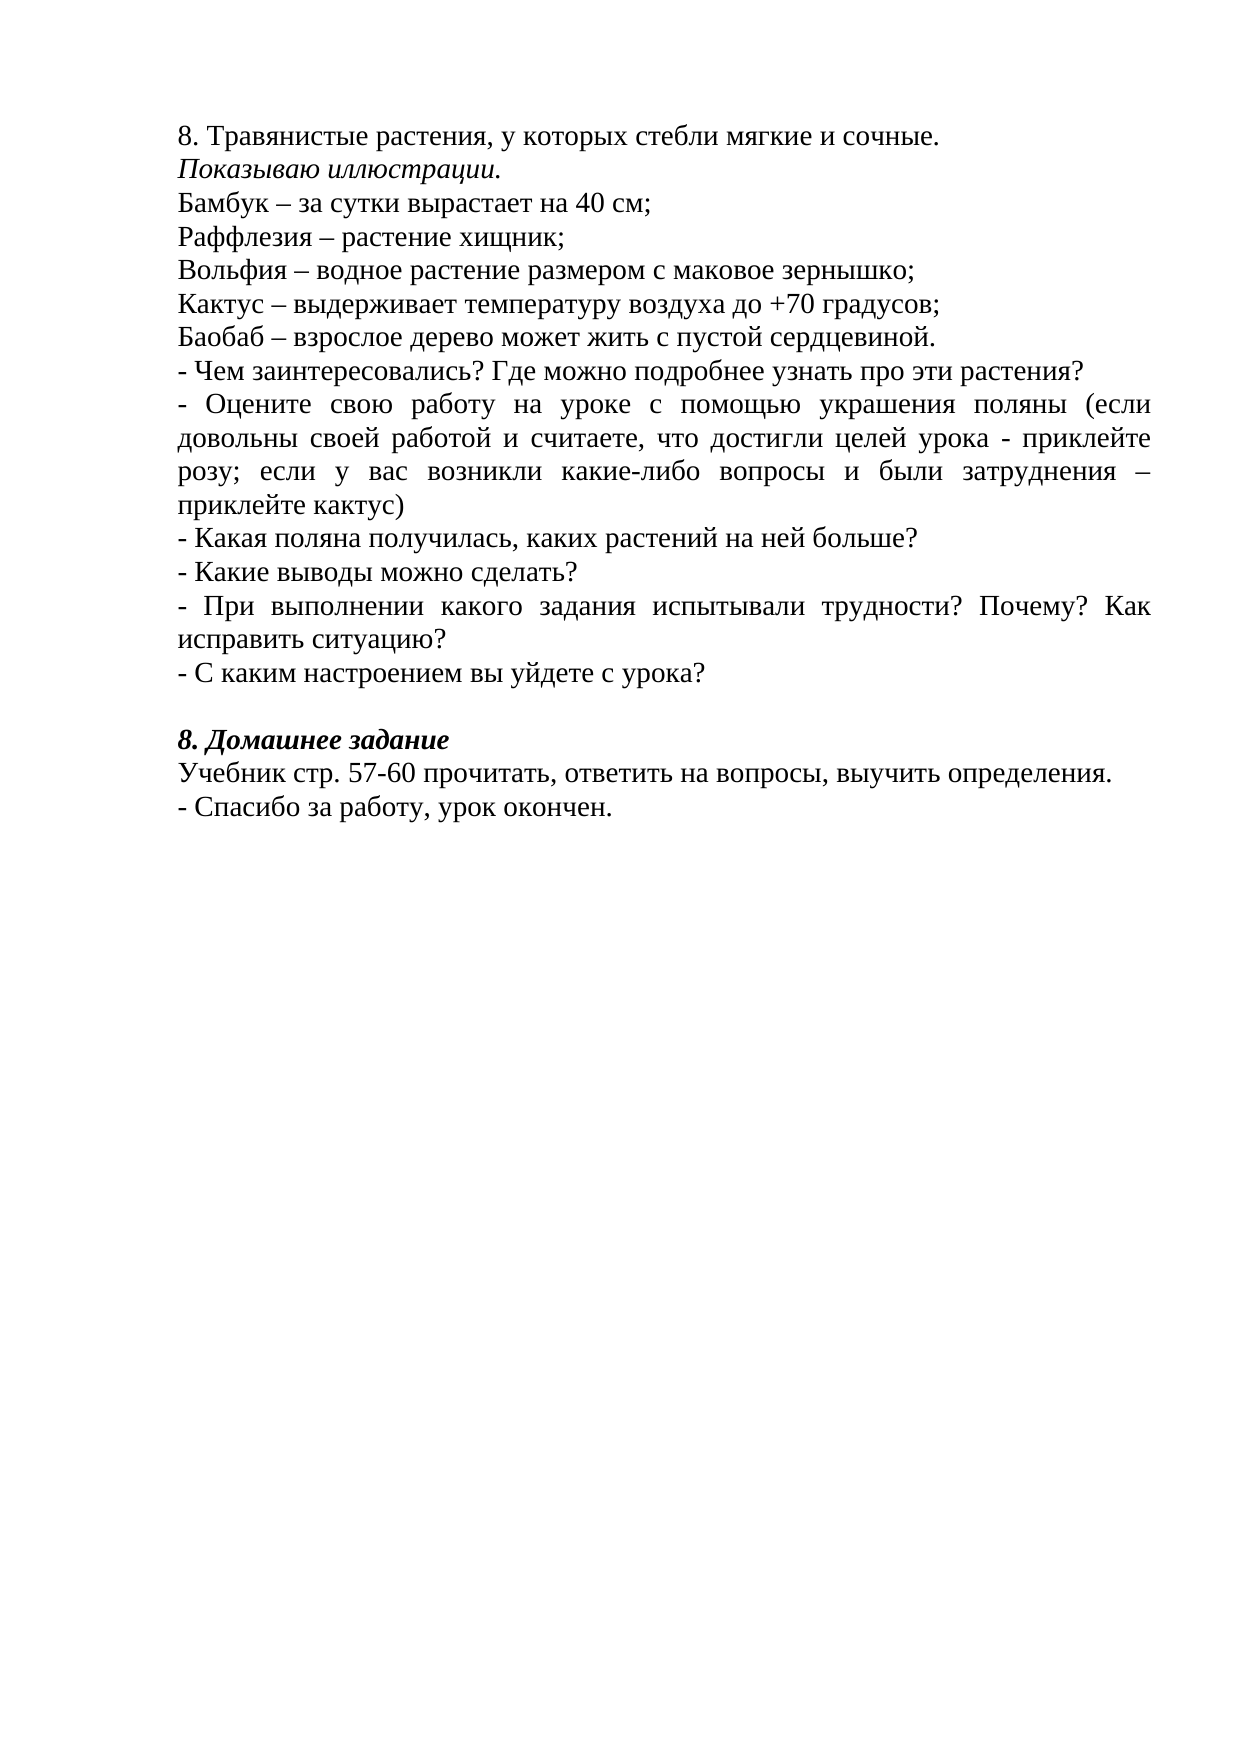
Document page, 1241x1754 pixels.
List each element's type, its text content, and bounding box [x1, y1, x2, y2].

text Бамбук – за сутки вырастает на 40 см; [177, 185, 1152, 219]
text Показываю иллюстрации. [177, 152, 1152, 185]
text Учебник стр. 57-60 прочитать, ответить на вопросы, выучить определения. [177, 755, 1152, 789]
text - При выполнении какого задания испытывали трудности? Почему? Как исправить ситуацию? [177, 588, 1152, 655]
text - С каким настроением вы уйдете с урока? [177, 655, 1152, 688]
text Раффлезия – растение хищник; [177, 219, 1152, 252]
text 8. Домашнее задание [177, 722, 1152, 755]
text 8. Травянистые растения, у которых стебли мягкие и сочные. [177, 118, 1152, 152]
text - Какие выводы можно сделать? [177, 554, 1152, 588]
text - Какая поляна получилась, каких растений на ней больше? [177, 521, 1152, 554]
text Вольфия – водное растение размером с маковое зернышко; [177, 252, 1152, 286]
text - Оцените свою работу на уроке с помощью украшения поляны (если довольны своей работой и считаете, что достигли целей урока - приклейте розу; если у вас возникли какие-либо вопросы и были затруднения – приклейте кактус) [177, 386, 1152, 521]
text Кактус – выдерживает температуру воздуха до +70 градусов; [177, 286, 1152, 319]
text - Чем заинтересовались? Где можно подробнее узнать про эти растения? [177, 353, 1152, 386]
text - Спасибо за работу, урок окончен. [177, 789, 1152, 822]
text Баобаб – взрослое дерево может жить с пустой сердцевиной. [177, 319, 1152, 353]
